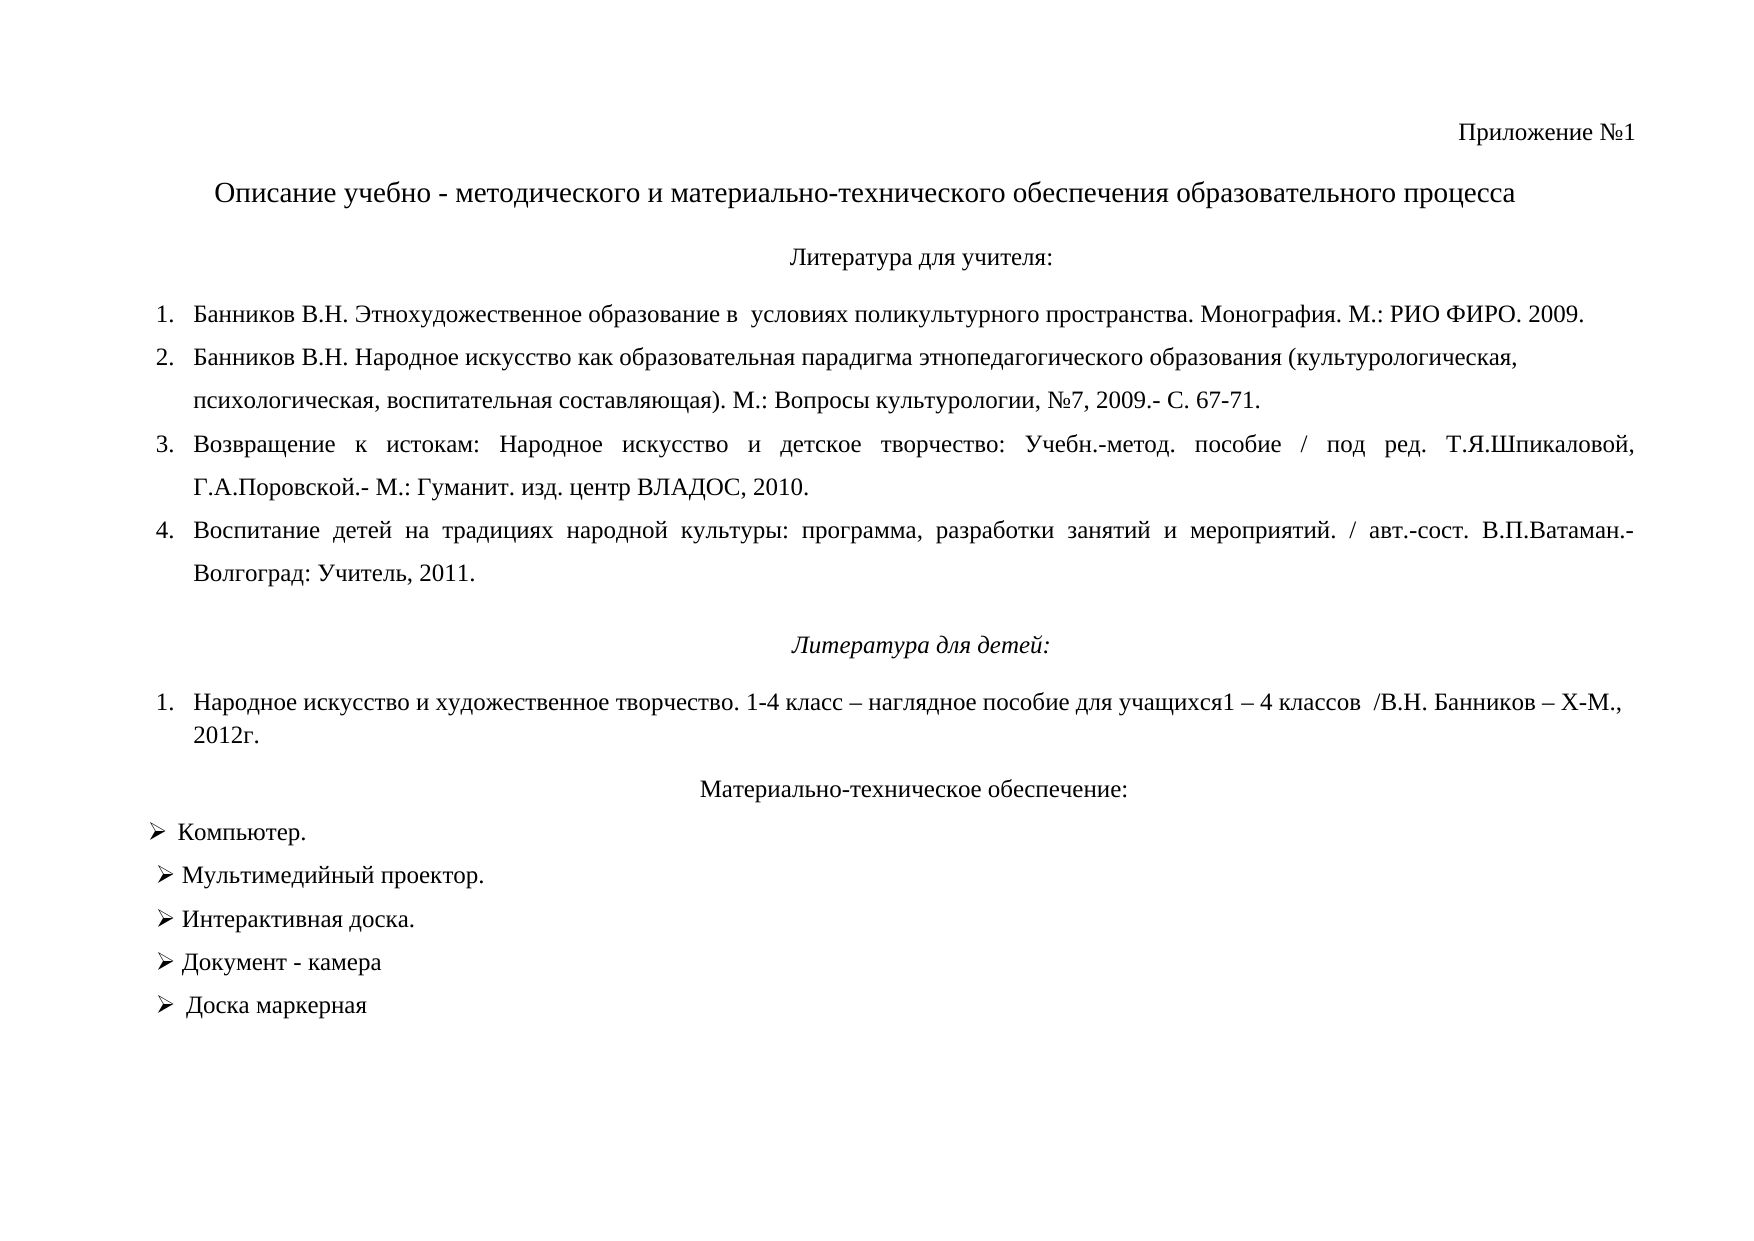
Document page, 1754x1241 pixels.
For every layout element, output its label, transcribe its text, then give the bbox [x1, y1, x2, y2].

list Мультимедийный проектор. [156, 861, 1636, 889]
list Народное искусство и художественное творчество. 1-4 класс – наглядное пособие для учащихся1 – 4 классов /В.Н. Банников – Х-М., 2012г. [156, 687, 1636, 749]
list Воспитание детей на традициях народной культуры: программа, разработки занятий и мероприятий. / авт.-сост. В.П.Ватаман.- Волгоград: Учитель, 2011. [156, 515, 1636, 587]
text Литература для учителя: [118, 242, 1636, 271]
text Материально-техническое обеспечение: [120, 774, 1636, 803]
list Банников В.Н. Этнохудожественное образование в условиях поликультурного пространства. Монография. М.: РИО ФИРО. 2009. [156, 299, 1636, 328]
list Компьютер. [148, 817, 1636, 846]
list Интерактивная доска. [156, 904, 1636, 932]
list Возвращение к истокам: Народное искусство и детское творчество: Учебн.-метод. пособие / под ред. Т.Я.Шпикаловой, Г.А.Поровской.- М.: Гуманит. изд. центр ВЛАДОС, 2010. [156, 429, 1636, 501]
list Доска маркерная [156, 990, 1625, 1019]
text Описание учебно - методического и материально-технического обеспечения образовательного процесса [118, 175, 1636, 208]
list Документ - камера [156, 947, 1636, 976]
text Литература для детей: [118, 630, 1636, 659]
text Приложение №1 [118, 117, 1636, 146]
list Банников В.Н. Народное искусство как образовательная парадигма этнопедагогического образования (культурологическая, психологическая, воспитательная составляющая). М.: Вопросы культурологии, №7, 2009.- С. 67-71. [156, 342, 1636, 414]
